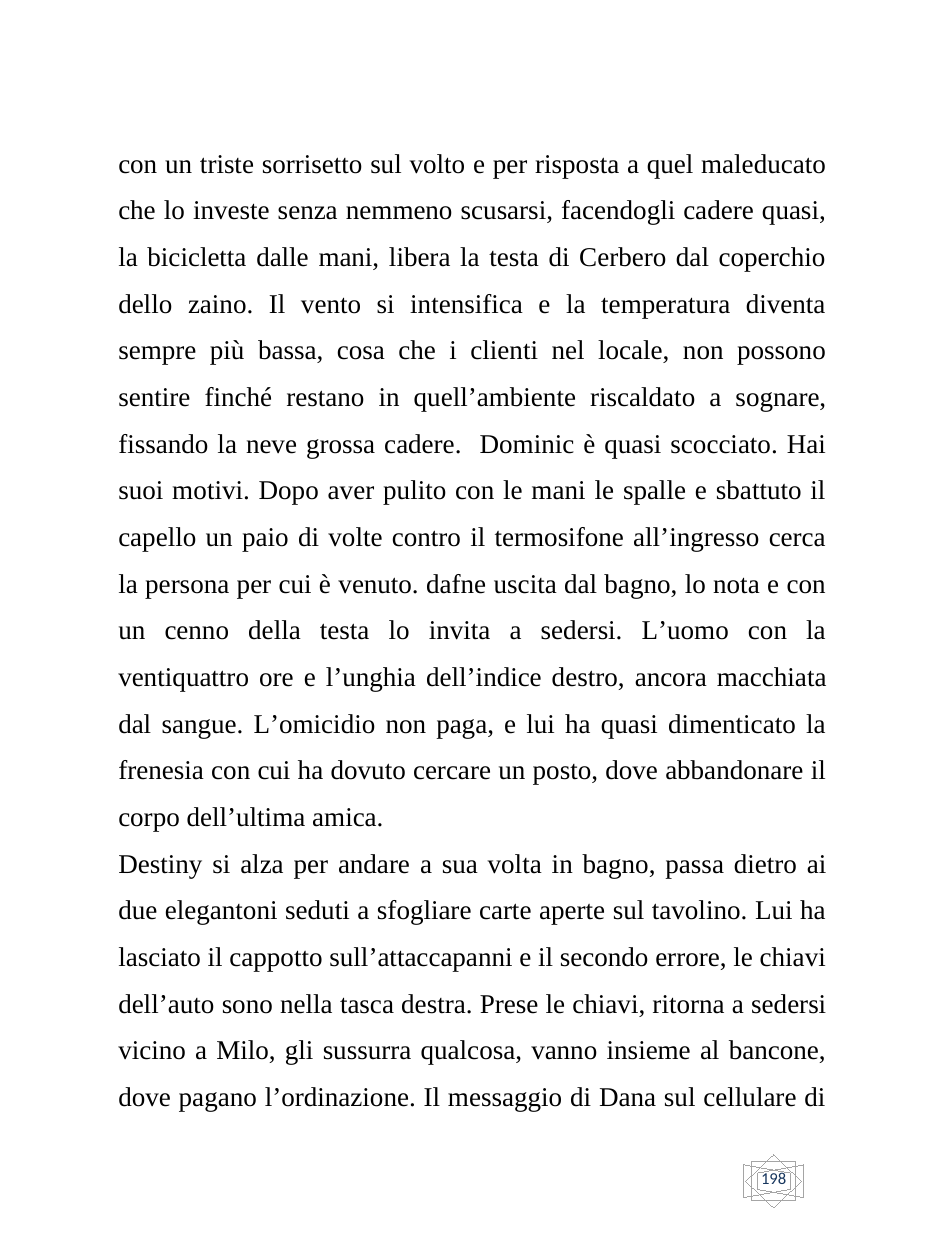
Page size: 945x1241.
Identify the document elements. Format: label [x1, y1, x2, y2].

text [118, 148, 827, 832]
text [118, 848, 827, 1112]
